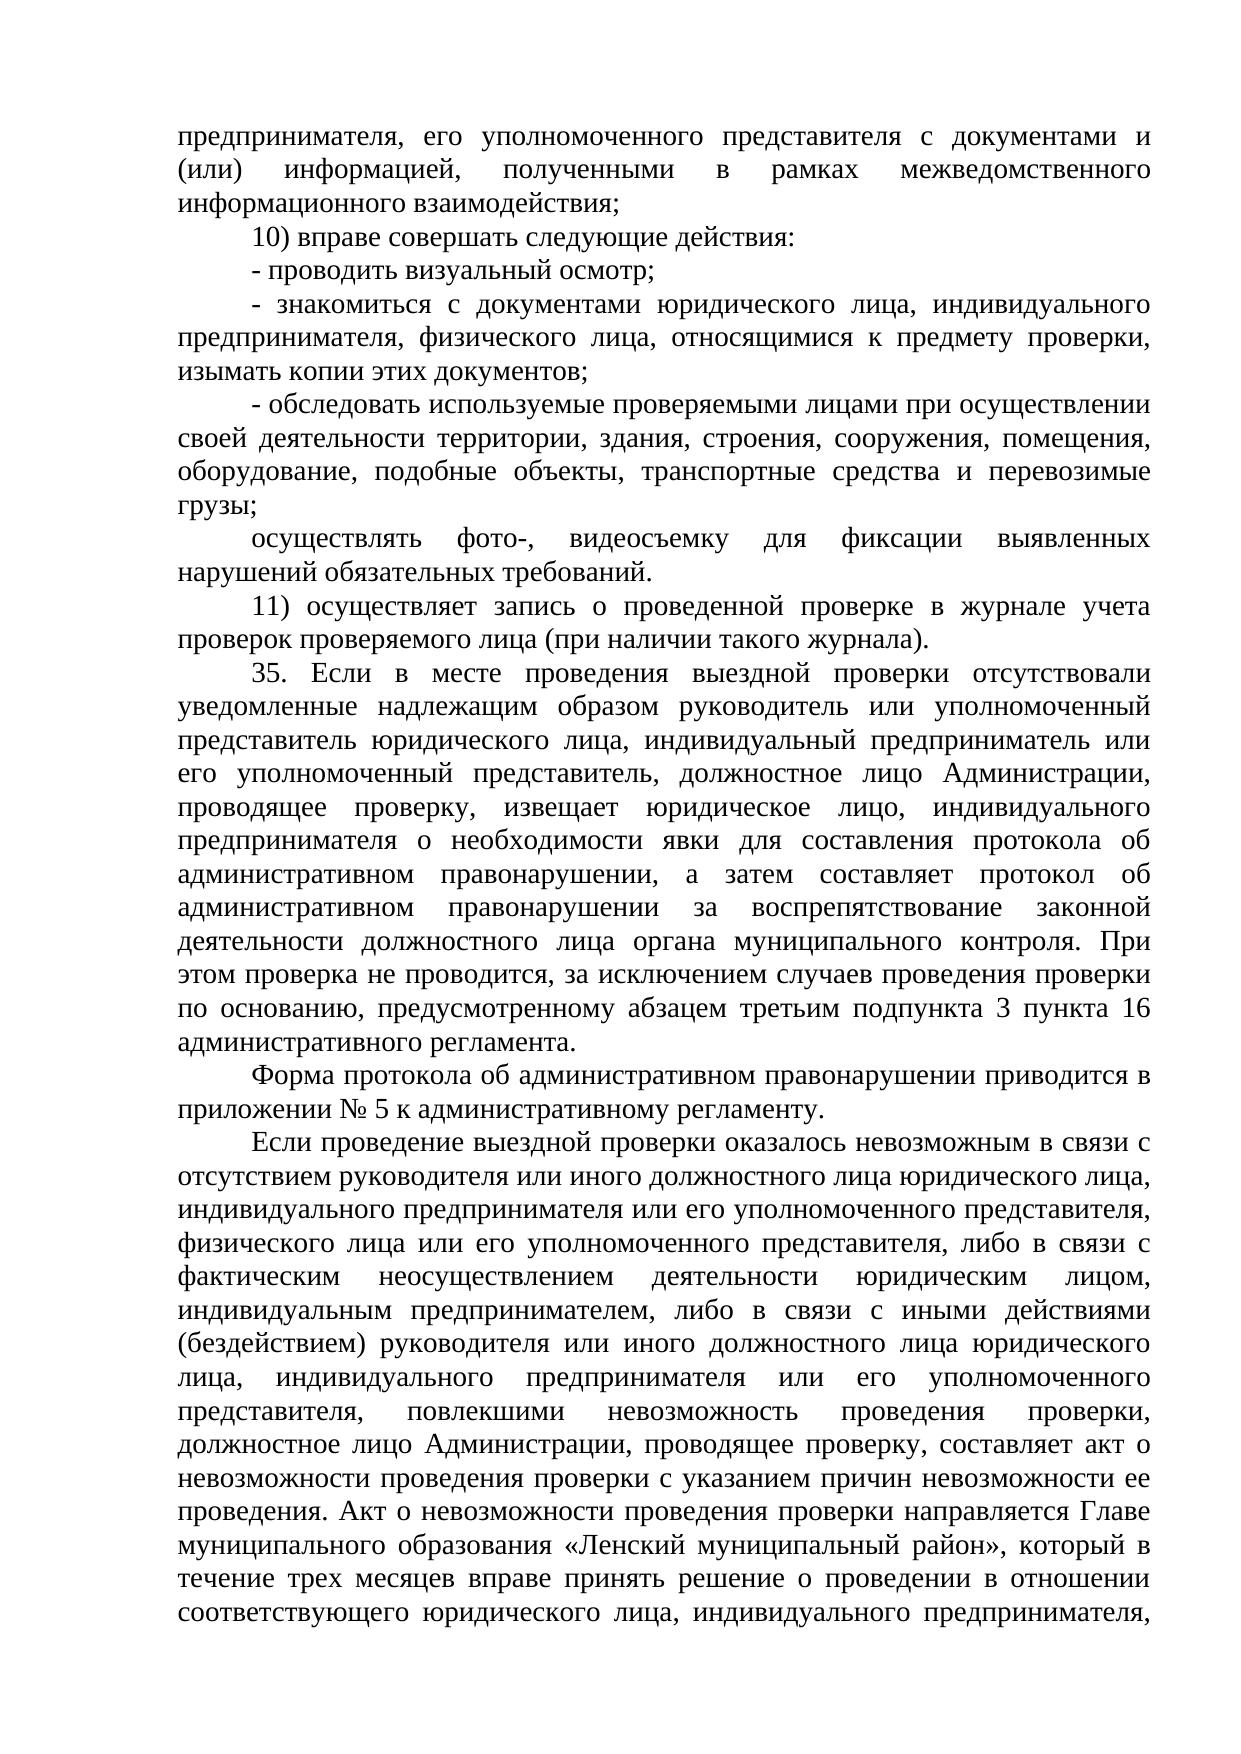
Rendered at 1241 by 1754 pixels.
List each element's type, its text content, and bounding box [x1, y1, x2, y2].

text - обследовать используемые проверяемыми лицами при осуществлении своей деятельности территории, здания, строения, сооружения, помещения, оборудование, подобные объекты, транспортные средства и перевозимые грузы; [177, 386, 1152, 521]
text - проводить визуальный осмотр; [177, 252, 1152, 286]
text 10) вправе совершать следующие действия: [177, 219, 1152, 252]
text 35. Если в месте проведения выездной проверки отсутствовали уведомленные надлежащим образом руководитель или уполномоченный представитель юридического лица, индивидуальный предприниматель или его уполномоченный представитель, должностное лицо Администрации, проводящее проверку, извещает юридическое лицо, индивидуального предпринимателя о необходимости явки для составления протокола об административном правонарушении, а затем составляет протокол об административном правонарушении за воспрепятствование законной деятельности должностного лица органа муниципального контроля. При этом проверка не проводится, за исключением случаев проведения проверки по основанию, предусмотренному абзацем третьим подпункта 3 пункта 16 административного регламента. [177, 655, 1152, 1057]
text Форма протокола об административном правонарушении приводится в приложении № 5 к административному регламенту. [177, 1057, 1152, 1124]
text - знакомиться с документами юридического лица, индивидуального предпринимателя, физического лица, относящимися к предмету проверки, изымать копии этих документов; [177, 286, 1152, 386]
text осуществлять фото-, видеосъемку для фиксации выявленных нарушений обязательных требований. [177, 521, 1152, 588]
text 11) осуществляет запись о проведенной проверке в журнале учета проверок проверяемого лица (при наличии такого журнала). [177, 588, 1152, 655]
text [177, 118, 1152, 219]
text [177, 1124, 1152, 1627]
